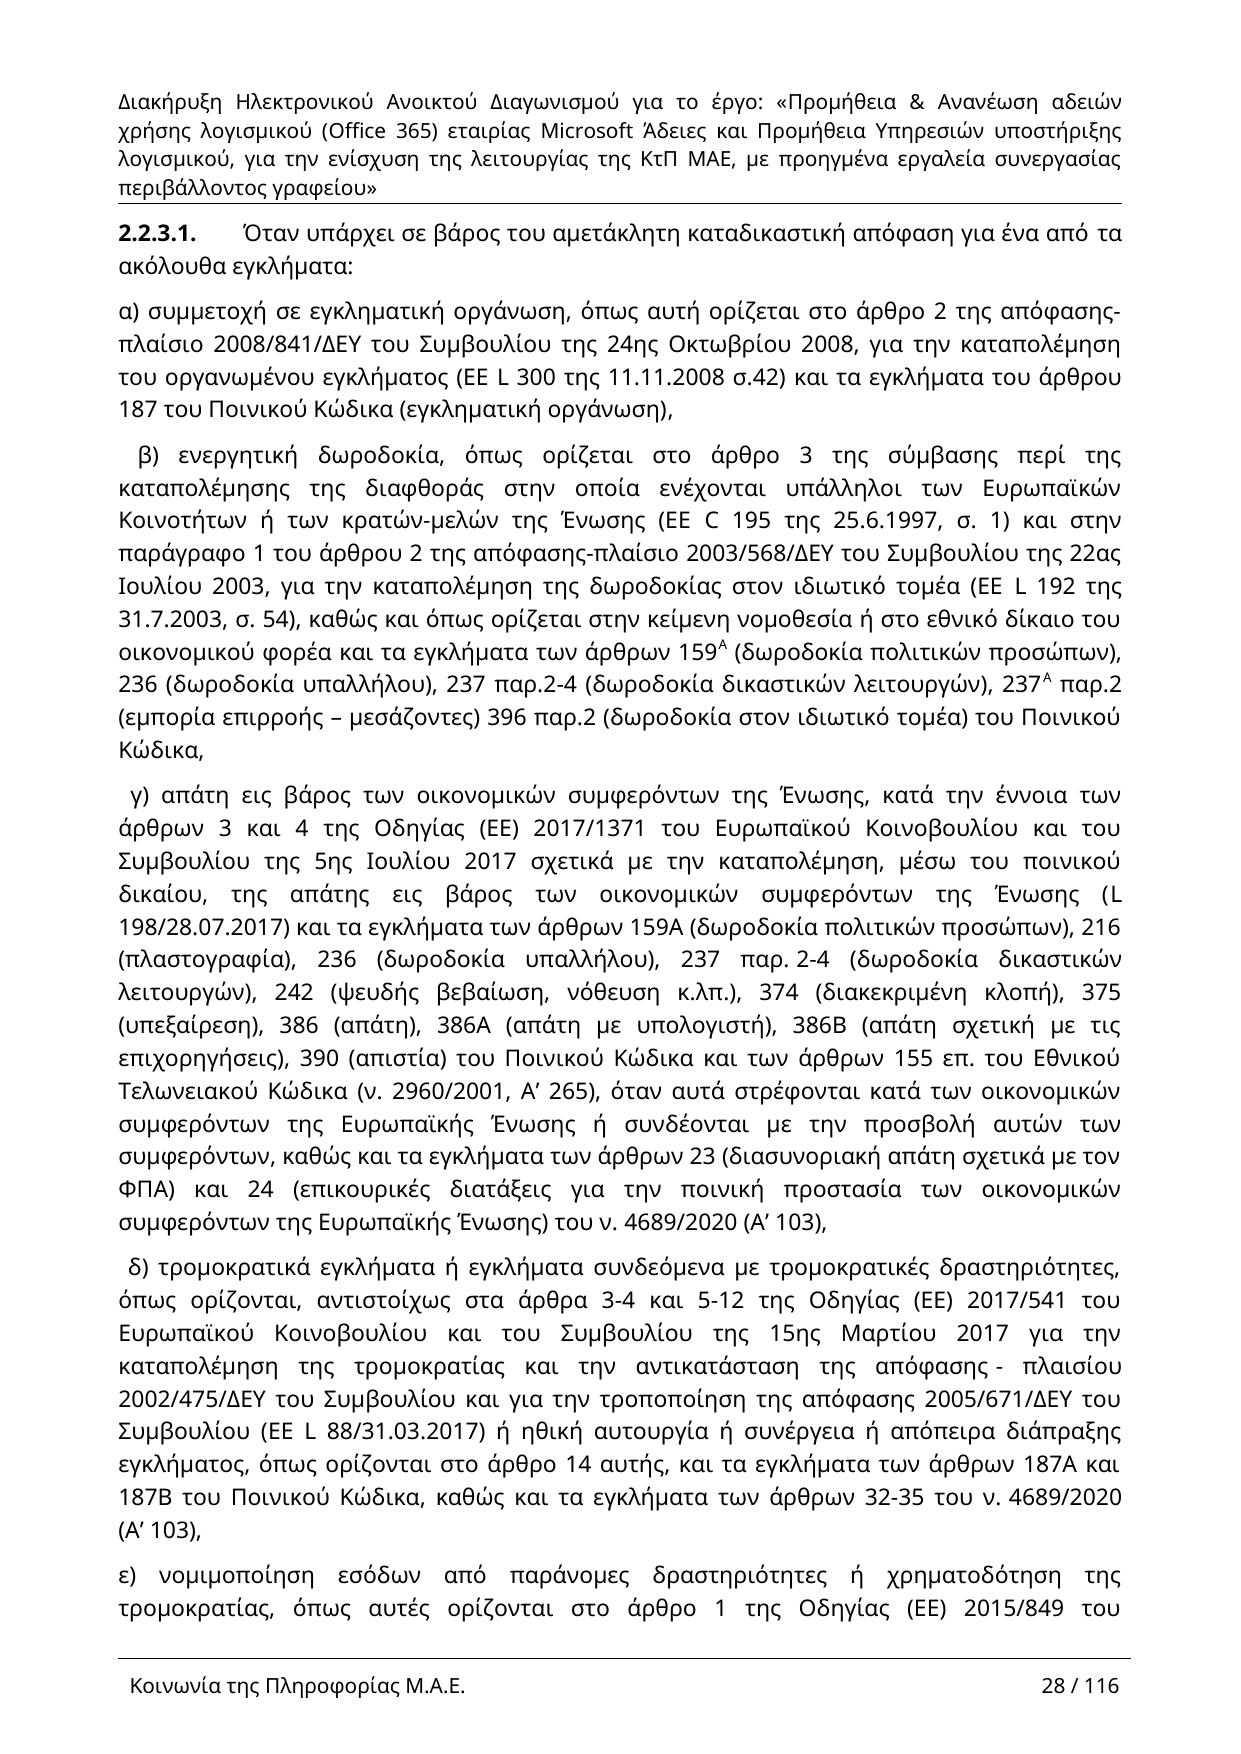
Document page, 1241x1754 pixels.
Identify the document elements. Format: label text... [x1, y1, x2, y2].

list α) συμμετοχή σε εγκληματική οργάνωση, όπως αυτή ορίζεται στο άρθρο 2 της απόφασης-πλαίσιο 2008/841/ΔΕΥ του Συμβουλίου της 24ης Οκτωβρίου 2008, για την καταπολέμηση του οργανωμένου εγκλήματος (ΕΕ L 300 της 11.11.2008 σ.42) και τα εγκλήματα του άρθρου 187 του Ποινικού Κώδικα (εγκληματική οργάνωση), [118, 295, 1122, 425]
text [118, 1559, 1122, 1623]
list Όταν υπάρχει σε βάρος του αμετάκλητη καταδικαστική απόφαση για ένα από τα ακόλουθα εγκλήματα: [118, 217, 1122, 281]
text γ) απάτη εις βάρος των οικονομικών συμφερόντων της Ένωσης, κατά την έννοια των άρθρων 3 και 4 της Οδηγίας (ΕΕ) 2017/1371 του Ευρωπαϊκού Κοινοβουλίου και του Συμβουλίου της 5ης Ιουλίου 2017 σχετικά με την καταπολέμηση, μέσω του ποινικού δικαίου, της απάτης εις βάρος των οικονομικών συμφερόντων της Ένωσης (L 198/28.07.2017) και τα εγκλήματα των άρθρων 159Α (δωροδοκία πολιτικών προσώπων), 216 (πλαστογραφία), 236 (δωροδοκία υπαλλήλου), 237 παρ. 2-4 (δωροδοκία δικαστικών λειτουργών), 242 (ψευδής βεβαίωση, νόθευση κ.λπ.), 374 (διακεκριμένη κλοπή), 375 (υπεξαίρεση), 386 (απάτη), 386Α (απάτη με υπολογιστή), 386Β (απάτη σχετική με τις επιχορηγήσεις), 390 (απιστία) του Ποινικού Κώδικα και των άρθρων 155 επ. του Εθνικού Τελωνειακού Κώδικα (ν. 2960/2001, Α’ 265), όταν αυτά στρέφονται κατά των οικονομικών συμφερόντων της Ευρωπαϊκής Ένωσης ή συνδέονται με την προσβολή αυτών των συμφερόντων, καθώς και τα εγκλήματα των άρθρων 23 (διασυνοριακή απάτη σχετικά με τον ΦΠΑ) και 24 (επικουρικές διατάξεις για την ποινική προστασία των οικονομικών συμφερόντων της Ευρωπαϊκής Ένωσης) του ν. 4689/2020 (Α’ 103), [118, 779, 1122, 1237]
text δ) τρομοκρατικά εγκλήματα ή εγκλήματα συνδεόμενα με τρομοκρατικές δραστηριότητες, όπως ορίζονται, αντιστοίχως στα άρθρα 3-4 και 5-12 της Οδηγίας (ΕΕ) 2017/541 του Ευρωπαϊκού Κοινοβουλίου και του Συμβουλίου της 15ης Μαρτίου 2017 για την καταπολέμηση της τρομοκρατίας και την αντικατάσταση της απόφασης - πλαισίου 2002/475/ΔΕΥ του Συμβουλίου και για την τροποποίηση της απόφασης 2005/671/ΔΕΥ του Συμβουλίου (EE L 88/31.03.2017) ή ηθική αυτουργία ή συνέργεια ή απόπειρα διάπραξης εγκλήματος, όπως ορίζονται στο άρθρο 14 αυτής, και τα εγκλήματα των άρθρων 187Α και 187Β του Ποινικού Κώδικα, καθώς και τα εγκλήματα των άρθρων 32-35 του ν. 4689/2020 (Α’ 103), [118, 1251, 1122, 1545]
text β) ενεργητική δωροδοκία, όπως ορίζεται στο άρθρο 3 της σύμβασης περί της καταπολέμησης της διαφθοράς στην οποία ενέχονται υπάλληλοι των Ευρωπαϊκών Κοινοτήτων ή των κρατών-μελών της Ένωσης (ΕΕ C 195 της 25.6.1997, σ. 1) και στην παράγραφο 1 του άρθρου 2 της απόφασης-πλαίσιο 2003/568/ΔΕΥ του Συμβουλίου της 22ας Ιουλίου 2003, για την καταπολέμηση της δωροδοκίας στον ιδιωτικό τομέα (ΕΕ L 192 της 31.7.2003, σ. 54), καθώς και όπως ορίζεται στην κείμενη νομοθεσία ή στο εθνικό δίκαιο του οικονομικού φορέα και τα εγκλήματα των άρθρων 159Α (δωροδοκία πολιτικών προσώπων), 236 (δωροδοκία υπαλλήλου), 237 παρ.2-4 (δωροδοκία δικαστικών λειτουργών), 237Α παρ.2 (εμπορία επιρροής – μεσάζοντες) 396 παρ.2 (δωροδοκία στον ιδιωτικό τομέα) του Ποινικού Κώδικα, [118, 439, 1122, 765]
